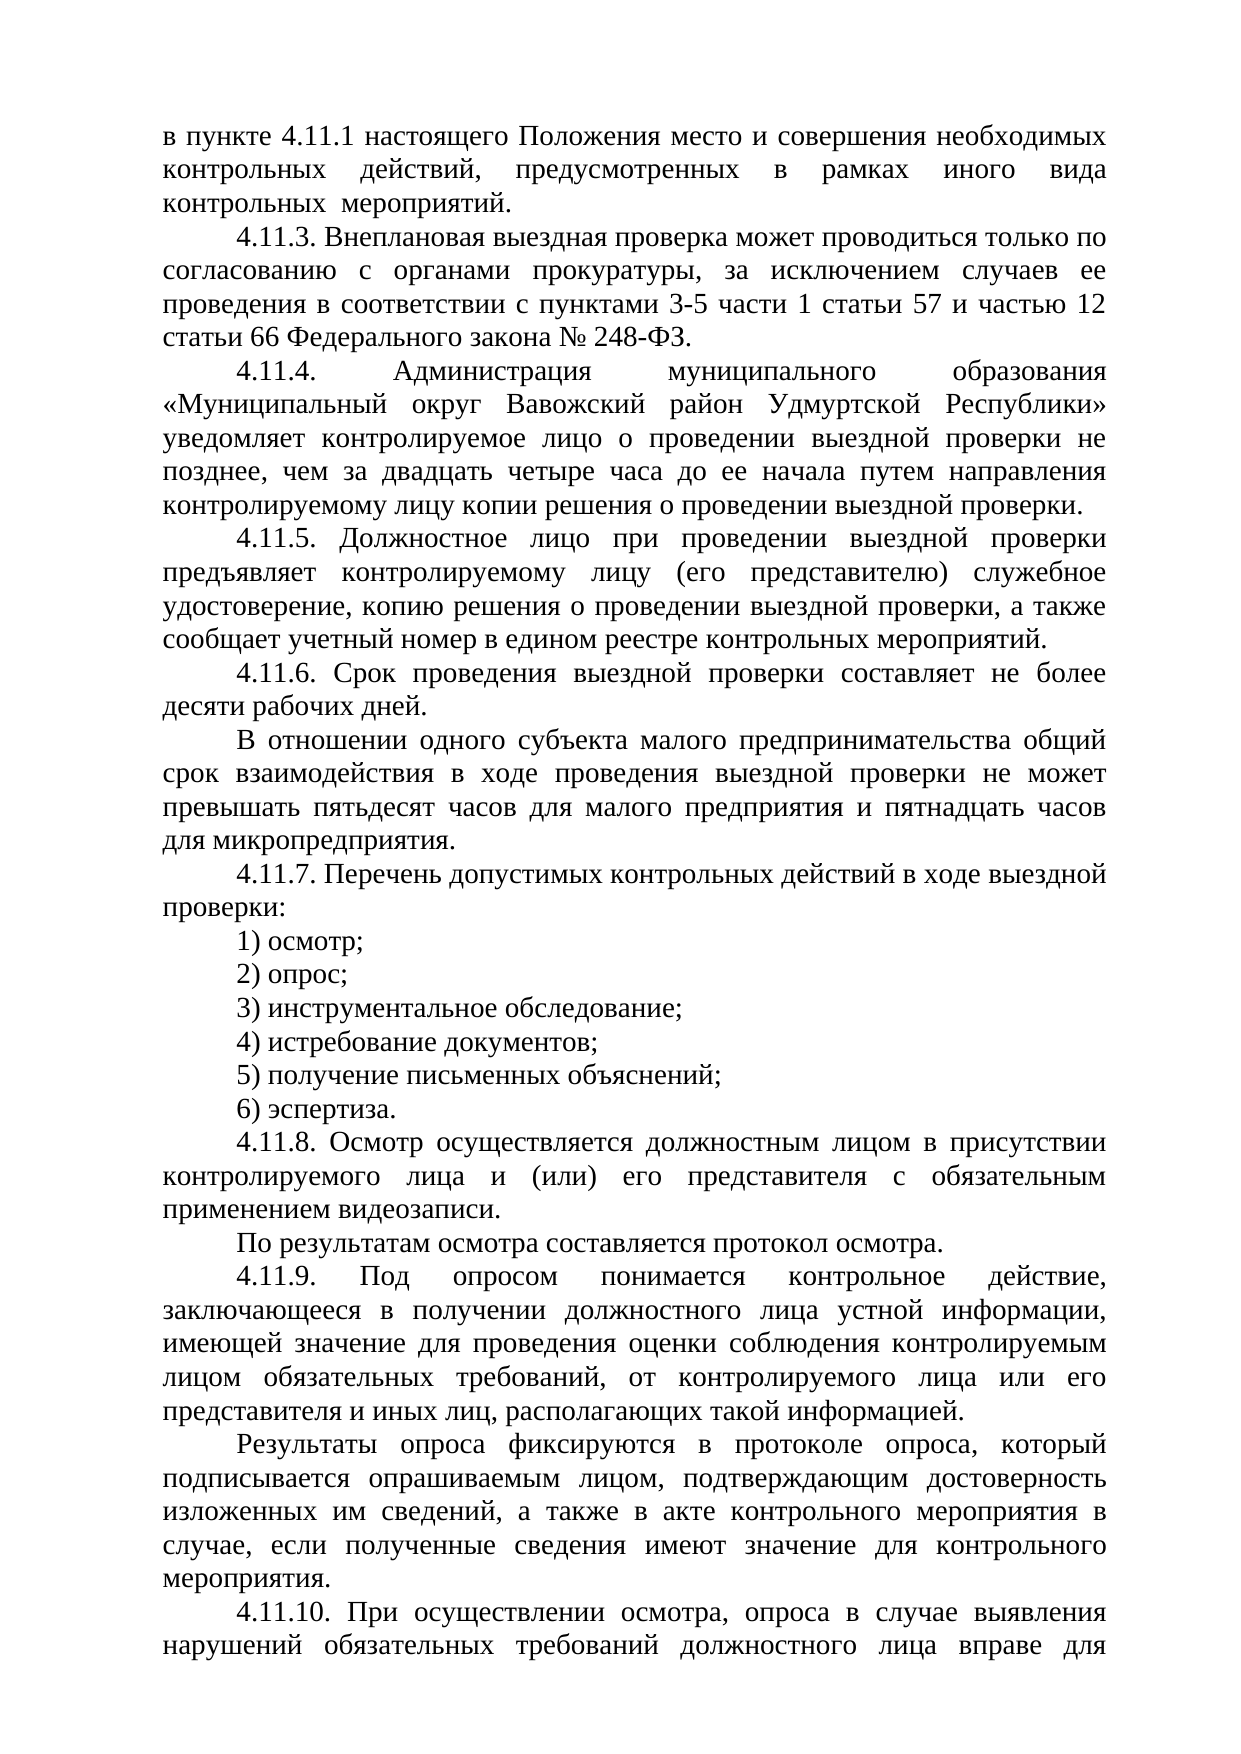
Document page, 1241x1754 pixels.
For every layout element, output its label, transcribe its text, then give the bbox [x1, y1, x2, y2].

text По результатам осмотра составляется протокол осмотра. [162, 1225, 1107, 1258]
text 1) осмотр; [162, 923, 1107, 957]
text 4.11.7. Перечень допустимых контрольных действий в ходе выездной проверки: [162, 856, 1107, 923]
text 4) истребование документов; [162, 1024, 1107, 1057]
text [162, 1594, 1107, 1661]
list 4.11.5. Должностное лицо при проведении выездной проверки предъявляет контролируемому лицу (его представителю) служебное удостоверение, копию решения о проведении выездной проверки, а также сообщает учетный номер в едином реестре контрольных мероприятий. [162, 521, 1107, 655]
text 4.11.8. Осмотр осуществляется должностным лицом в присутствии контролируемого лица и (или) его представителя с обязательным применением видеозаписи. [162, 1124, 1107, 1225]
list В отношении одного субъекта малого предпринимательства общий срок взаимодействия в ходе проведения выездной проверки не может превышать пятьдесят часов для малого предприятия и пятнадцать часов для микропредприятия. [162, 722, 1107, 856]
text 2) опрос; [162, 957, 1107, 990]
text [162, 118, 1107, 219]
text 4.11.3. Внеплановая выездная проверка может проводиться только по согласованию с органами прокуратуры, за исключением случаев ее проведения в соответствии с пунктами 3-5 части 1 статьи 57 и частью 12 статьи 66 Федерального закона № 248-ФЗ. [162, 219, 1107, 353]
text Результаты опроса фиксируются в протоколе опроса, который подписывается опрашиваемым лицом, подтверждающим достоверность изложенных им сведений, а также в акте контрольного мероприятия в случае, если полученные сведения имеют значение для контрольного мероприятия. [162, 1426, 1107, 1594]
list 4.11.6. Срок проведения выездной проверки составляет не более десяти рабочих дней. [162, 655, 1107, 722]
text 4.11.4. Администрация муниципального образования «Муниципальный округ Вавожский район Удмуртской Республики» уведомляет контролируемое лицо о проведении выездной проверки не позднее, чем за двадцать четыре часа до ее начала путем направления контролируемому лицу копии решения о проведении выездной проверки. [162, 353, 1107, 521]
text 6) эспертиза. [162, 1091, 1107, 1124]
text 4.11.9. Под опросом понимается контрольное действие, заключающееся в получении должностного лица устной информации, имеющей значение для проведения оценки соблюдения контролируемым лицом обязательных требований, от контролируемого лица или его представителя и иных лиц, располагающих такой информацией. [162, 1258, 1107, 1426]
text 5) получение письменных объяснений; [162, 1057, 1107, 1091]
text 3) инструментальное обследование; [162, 990, 1107, 1024]
